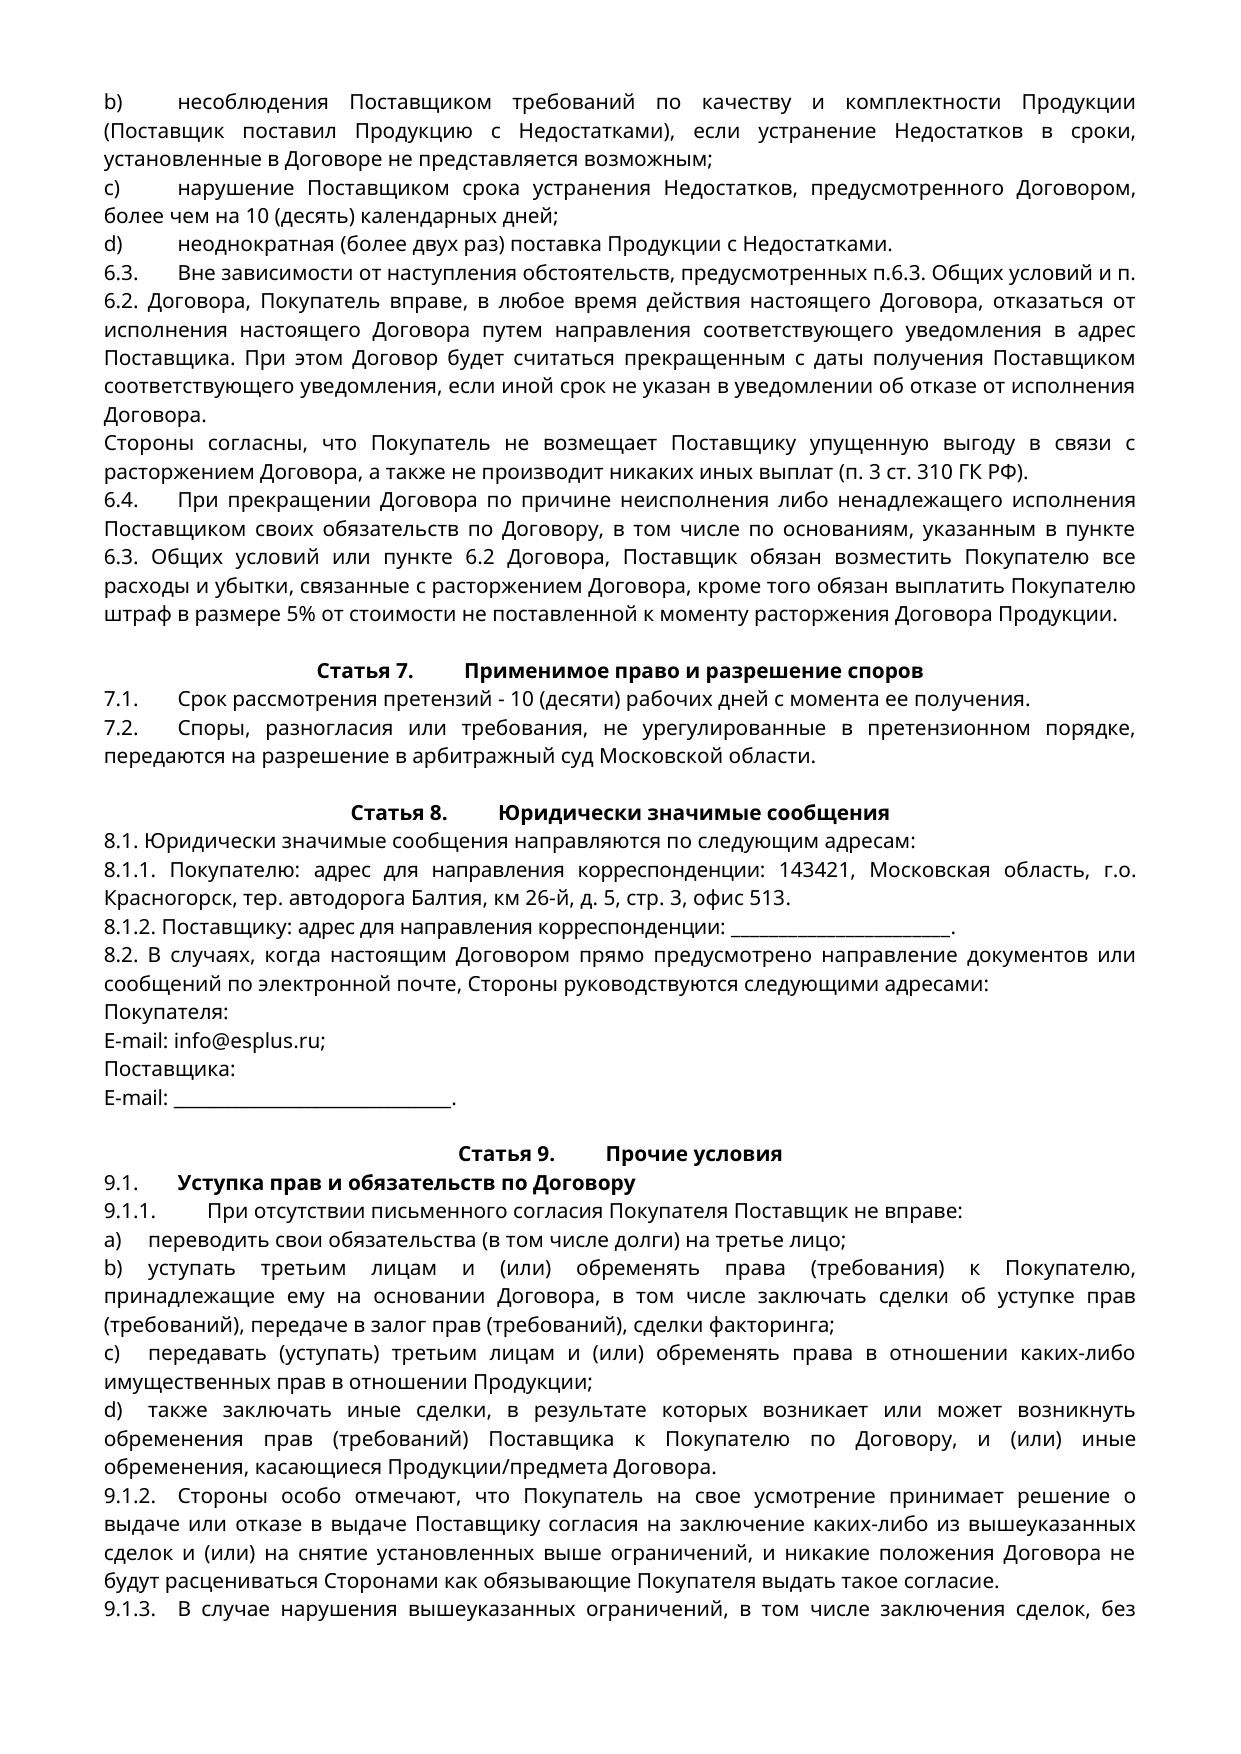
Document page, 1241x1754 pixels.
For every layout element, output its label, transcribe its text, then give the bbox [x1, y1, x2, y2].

list Уступка прав и обязательств по Договору [103, 1168, 1137, 1196]
list Прочие условия [103, 1139, 1137, 1168]
list Вне зависимости от наступления обстоятельств, предусмотренных п.6.3. Общих условий и п. 6.2. Договора, Покупатель вправе, в любое время действия настоящего Договора, отказаться от исполнения настоящего Договора путем направления соответствующего уведомления в адрес Поставщика. При этом Договор будет считаться прекращенным с даты получения Поставщиком соответствующего уведомления, если иной срок не указан в уведомлении об отказе от исполнения Договора. [103, 258, 1137, 428]
list неоднократная (более двух раз) поставка Продукции с Недостатками. [103, 229, 1137, 258]
list При прекращении Договора по причине неисполнения либо ненадлежащего исполнения Поставщиком своих обязательств по Договору, в том числе по основаниям, указанным в пункте 6.3. Общих условий или пункте 6.2 Договора, Поставщик обязан возместить Покупателю все расходы и убытки, связанные с расторжением Договора, кроме того обязан выплатить Покупателю штраф в размере 5% от стоимости не поставленной к моменту расторжения Договора Продукции. [103, 485, 1137, 628]
list Стороны согласны, что Покупатель не возмещает Поставщику упущенную выгоду в связи с расторжением Договора, а также не производит никаких иных выплат (п. 3 ст. 310 ГК РФ). [103, 428, 1137, 485]
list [103, 1594, 1137, 1623]
list Юридически значимые сообщения [103, 798, 1137, 827]
list Стороны особо отмечают, что Покупатель на свое усмотрение принимает решение о выдаче или отказе в выдаче Поставщику согласия на заключение каких-либо из вышеуказанных сделок и (или) на снятие установленных выше ограничений, и никакие положения Договора не будут расцениваться Сторонами как обязывающие Покупателя выдать такое согласие. [103, 1481, 1137, 1594]
list нарушение Поставщиком срока устранения Недостатков, предусмотренного Договором, более чем на 10 (десять) календарных дней; [103, 173, 1137, 229]
list Покупателя: [103, 997, 1137, 1026]
list E-mail: info@esplus.ru; [103, 1026, 1137, 1054]
list переводить свои обязательства (в том числе долги) на третье лицо; [103, 1225, 1137, 1253]
list Применимое право и разрешение споров [103, 656, 1137, 684]
list E-mail: _______________________________. [103, 1083, 1137, 1111]
list Споры, разногласия или требования, не урегулированные в претензионном порядке, передаются на разрешение в арбитражный суд Московской области. [103, 713, 1137, 770]
list 8.2. В случаях, когда настоящим Договором прямо предусмотрено направление документов или сообщений по электронной почте, Стороны руководствуются следующими адресами: [103, 940, 1137, 997]
list 8.1.2. Поставщику: адрес для направления корреспонденции: _______________________. [103, 912, 1137, 940]
list Срок рассмотрения претензий - 10 (десяти) рабочих дней с момента ее получения. [103, 684, 1137, 713]
list несоблюдения Поставщиком требований по качеству и комплектности Продукции (Поставщик поставил Продукцию с Недостатками), если устранение Недостатков в сроки, установленные в Договоре не представляется возможным; [103, 87, 1137, 173]
list передавать (уступать) третьим лицам и (или) обременять права в отношении каких-либо имущественных прав в отношении Продукции; [103, 1338, 1137, 1395]
list При отсутствии письменного согласия Покупателя Поставщик не вправе: [103, 1196, 1137, 1225]
list 8.1. Юридически значимые сообщения направляются по следующим адресам: [103, 827, 1137, 855]
list Поставщика: [103, 1054, 1137, 1083]
list 8.1.1. Покупателю: адрес для направления корреспонденции: 143421, Московская область, г.о. Красногорск, тер. автодорога Балтия, км 26-й, д. 5, стр. 3, офис 513. [103, 855, 1137, 912]
list также заключать иные сделки, в результате которых возникает или может возникнуть обременения прав (требований) Поставщика к Покупателю по Договору, и (или) иные обременения, касающиеся Продукции/предмета Договора. [103, 1395, 1137, 1481]
list уступать третьим лицам и (или) обременять права (требования) к Покупателю, принадлежащие ему на основании Договора, в том числе заключать сделки об уступке прав (требований), передаче в залог прав (требований), сделки факторинга; [103, 1253, 1137, 1338]
